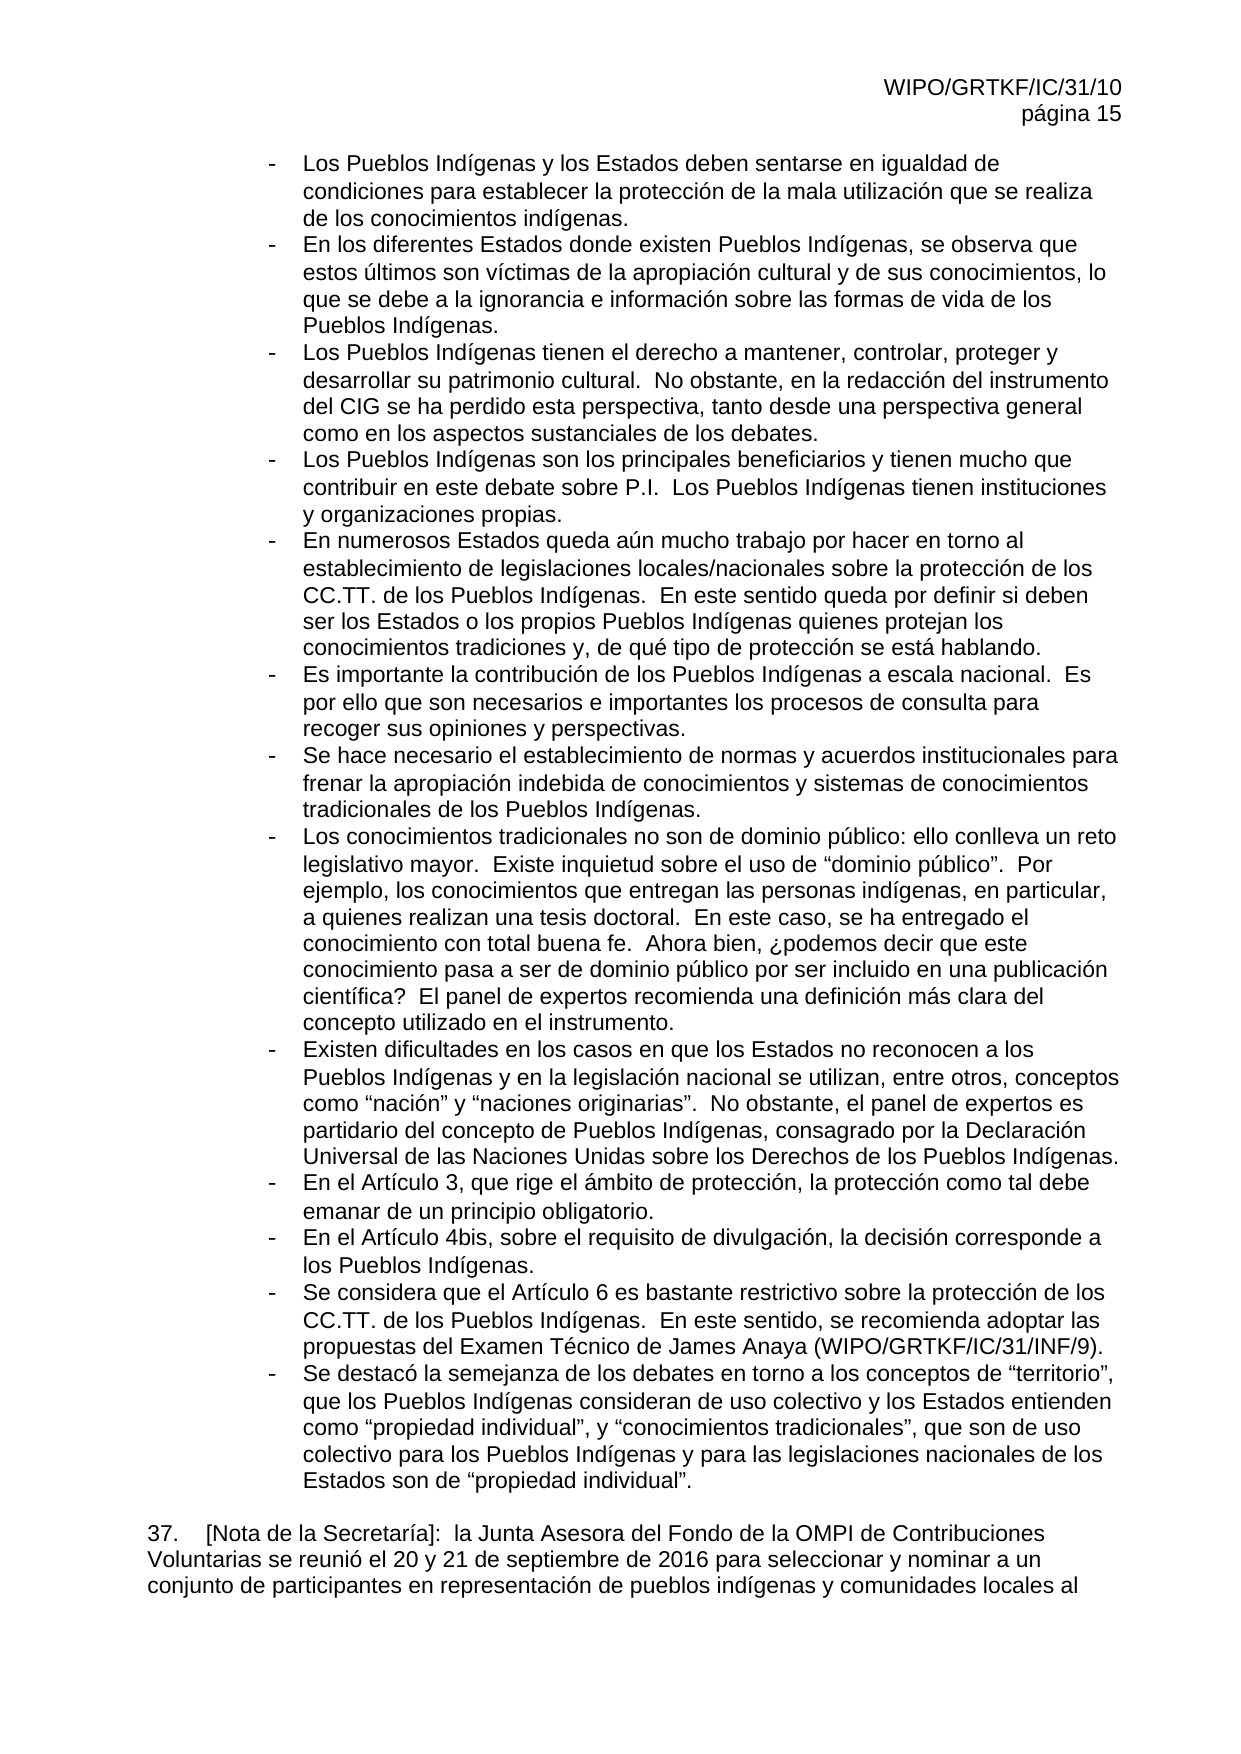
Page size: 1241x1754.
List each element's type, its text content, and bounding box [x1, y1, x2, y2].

list Los Pueblos Indígenas son los principales beneficiarios y tienen mucho que contribuir en este debate sobre P.I. Los Pueblos Indígenas tienen instituciones y organizaciones propias. [265, 446, 1122, 527]
list En el Artículo 3, que rige el ámbito de protección, la protección como tal debe emanar de un principio obligatorio. [265, 1169, 1122, 1224]
list Los Pueblos Indígenas tienen el derecho a mantener, controlar, proteger y desarrollar su patrimonio cultural. No obstante, en la redacción del instrumento del CIG se ha perdido esta perspectiva, tanto desde una perspectiva general como en los aspectos sustanciales de los debates. [265, 338, 1122, 446]
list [147, 1520, 1122, 1599]
list Se hace necesario el establecimiento de normas y acuerdos institucionales para frenar la apropiación indebida de conocimientos y sistemas de conocimientos tradicionales de los Pueblos Indígenas. [265, 742, 1122, 823]
list Es importante la contribución de los Pueblos Indígenas a escala nacional. Es por ello que son necesarios e importantes los procesos de consulta para recoger sus opiniones y perspectivas. [265, 661, 1122, 742]
list Se considera que el Artículo 6 es bastante restrictivo sobre la protección de los CC.TT. de los Pueblos Indígenas. En este sentido, se recomienda adoptar las propuestas del Examen Técnico de James Anaya (WIPO/GRTKF/IC/31/INF/9). [265, 1279, 1122, 1360]
list En numerosos Estados queda aún mucho trabajo por hacer en torno al establecimiento de legislaciones locales/nacionales sobre la protección de los CC.TT. de los Pueblos Indígenas. En este sentido queda por definir si deben ser los Estados o los propios Pueblos Indígenas quienes protejan los conocimientos tradiciones y, de qué tipo de protección se está hablando. [265, 527, 1122, 661]
list En el Artículo 4bis, sobre el requisito de divulgación, la decisión corresponde a los Pueblos Indígenas. [265, 1224, 1122, 1279]
list Los conocimientos tradicionales no son de dominio público: ello conlleva un reto legislativo mayor. Existe inquietud sobre el uso de “dominio público”. Por ejemplo, los conocimientos que entregan las personas indígenas, en particular, a quienes realizan una tesis doctoral. En este caso, se ha entregado el conocimiento con total buena fe. Ahora bien, ¿podemos decir que este conocimiento pasa a ser de dominio público por ser incluido en una publicación científica? El panel de expertos recomienda una definición más clara del concepto utilizado en el instrumento. [265, 823, 1122, 1036]
list En los diferentes Estados donde existen Pueblos Indígenas, se observa que estos últimos son víctimas de la apropiación cultural y de sus conocimientos, lo que se debe a la ignorancia e información sobre las formas de vida de los Pueblos Indígenas. [265, 231, 1122, 338]
list Se destacó la semejanza de los debates en torno a los conceptos de “territorio”, que los Pueblos Indígenas consideran de uso colectivo y los Estados entienden como “propiedad individual”, y “conocimientos tradicionales”, que son de uso colectivo para los Pueblos Indígenas y para las legislaciones nacionales de los Estados son de “propiedad individual”. [265, 1360, 1122, 1493]
list Existen dificultades en los casos en que los Estados no reconocen a los Pueblos Indígenas y en la legislación nacional se utilizan, entre otros, conceptos como “nación” y “naciones originarias”. No obstante, el panel de expertos es partidario del concepto de Pueblos Indígenas, consagrado por la Declaración Universal de las Naciones Unidas sobre los Derechos de los Pueblos Indígenas. [265, 1036, 1122, 1169]
list Los Pueblos Indígenas y los Estados deben sentarse en igualdad de condiciones para establecer la protección de la mala utilización que se realiza de los conocimientos indígenas. [265, 150, 1122, 231]
